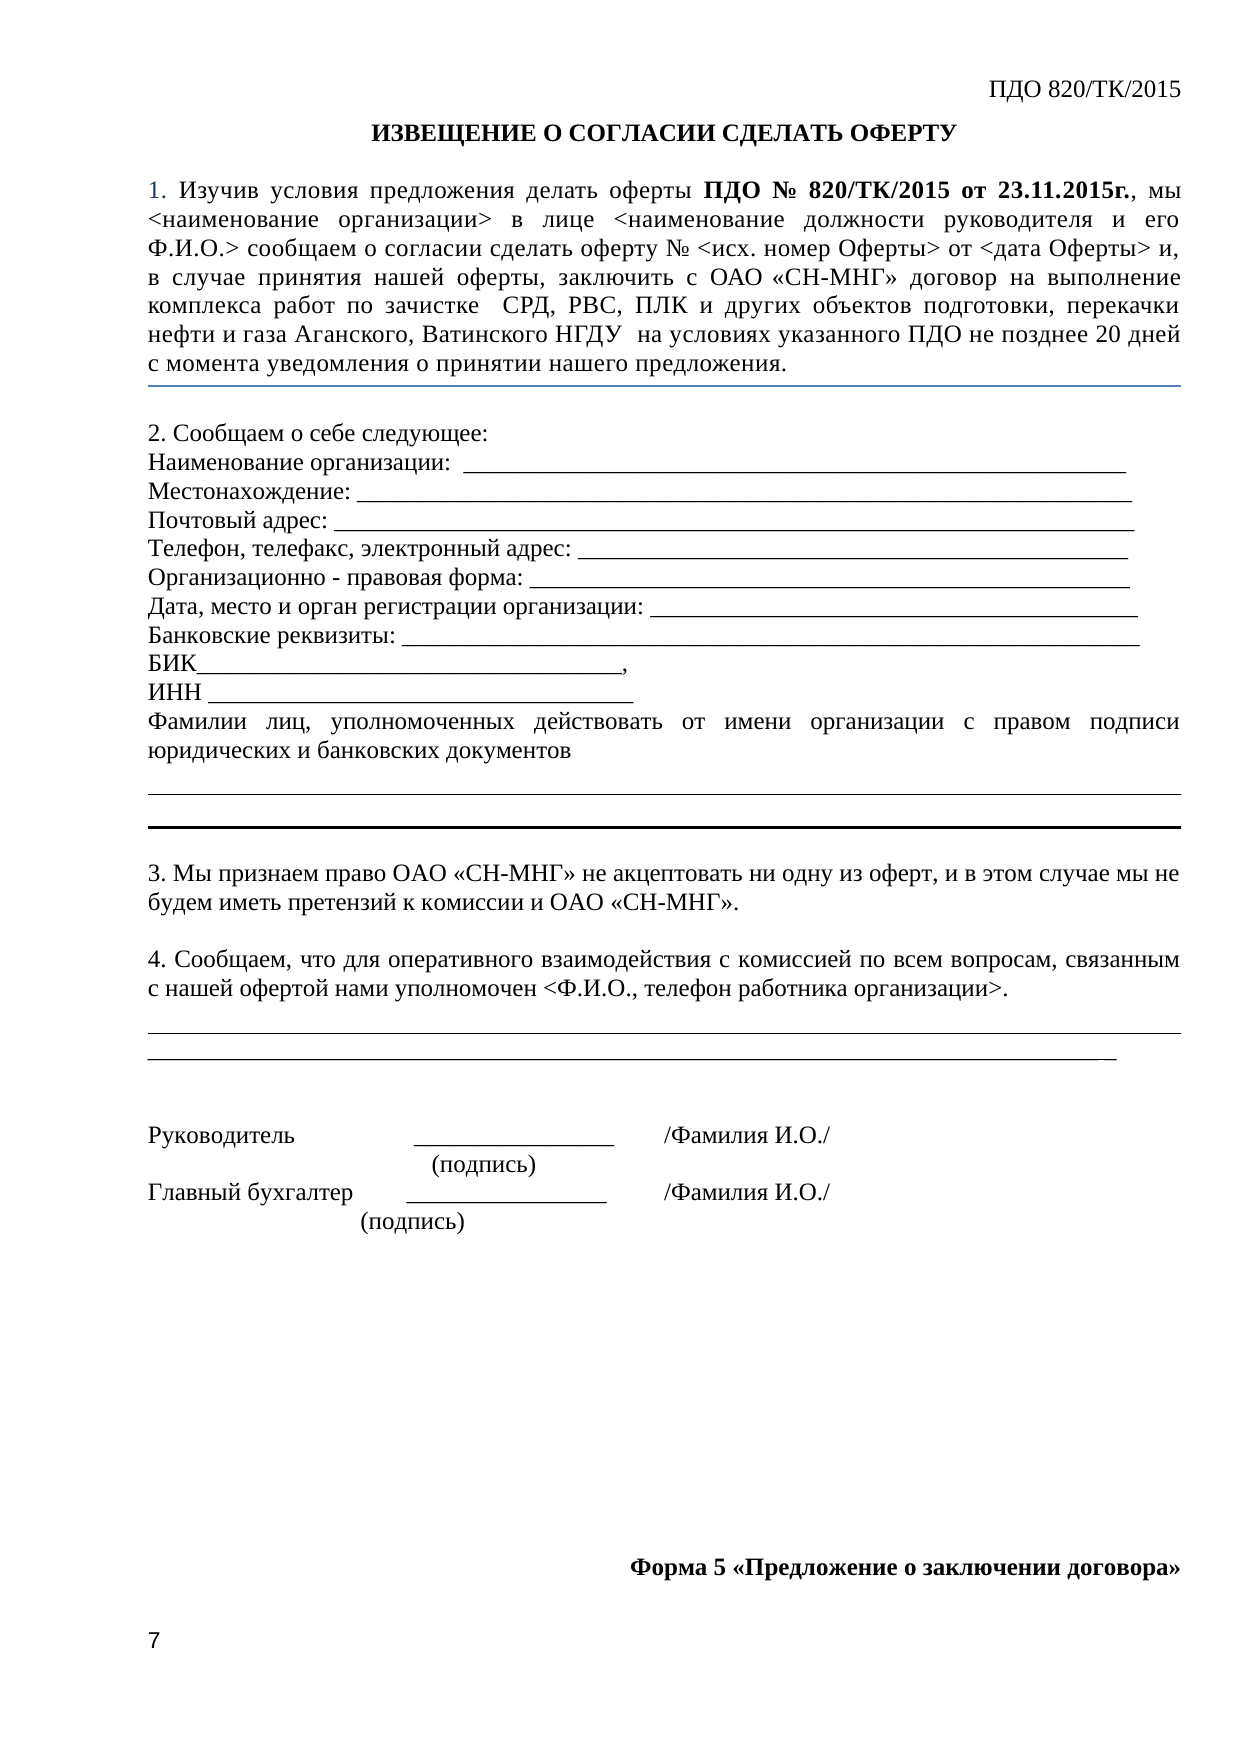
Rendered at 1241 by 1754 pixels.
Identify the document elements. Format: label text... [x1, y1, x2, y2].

text 4. Сообщаем, что для оперативного взаимодействия с комиссией по всем вопросам, связанным с нашей офертой нами уполномочен <Ф.И.О., телефон работника организации>. [148, 944, 1181, 1002]
text 3. Мы признаем право ОАО «СН-МНГ» не акцептовать ни одну из оферт, и в этом случае мы не будем иметь претензий к комиссии и ОАО «СН-МНГ». [148, 858, 1181, 916]
text Фамилии лиц, уполномоченных действовать от имени организации с правом подписи юридических и банковских документов [148, 706, 1181, 763]
text Руководитель ________________ /Фамилия И.О./ [148, 1120, 1181, 1149]
text Телефон, телефакс, электронный адрес: ____________________________________________ [148, 533, 1181, 562]
text Местонахождение: ______________________________________________________________ [148, 476, 1181, 505]
text ИЗВЕЩЕНИЕ О СОГЛАСИИ СДЕЛАТЬ ОФЕРТУ [148, 118, 1181, 147]
text ИНН __________________________________ [148, 677, 1181, 706]
title 1. Изучив условия предложения делать оферты ПДО № 820/ТК/2015 от 23.11.2015г., мы <наименование организации> в лице <наименование должности руководителя и его Ф.И.О.> сообщаем о согласии сделать оферту № <исх. номер Оферты> от <дата Оферты> и, в случае принятия нашей оферты, заключить с ОАО «СН-МНГ» договор на выполнение комплекса работ по зачистке СРД, РВС, ПЛК и других объектов подготовки, перекачки нефти и газа Аганского, Ватинского НГДУ на условиях указанного ПДО не позднее 20 дней с момента уведомления о принятии нашего предложения. [148, 176, 1181, 385]
text (подпись) [148, 1206, 1181, 1235]
text Главный бухгалтер ________________ /Фамилия И.О./ [148, 1177, 1181, 1206]
text Организационно - правовая форма: ________________________________________________ [148, 562, 1181, 591]
text (подпись) [148, 1149, 1181, 1177]
text Наименование организации: _____________________________________________________ [148, 447, 1181, 476]
text Форма 5 «Предложение о заключении договора» [148, 1552, 1181, 1581]
text Банковские реквизиты: ___________________________________________________________ [148, 620, 1181, 648]
text 2. Сообщаем о себе следующее: [148, 418, 1181, 447]
text Дата, место и орган регистрации организации: _______________________________________ [148, 591, 1181, 620]
text Почтовый адрес: ________________________________________________________________ [148, 505, 1181, 533]
text ____________________________________________________________________________ _ [148, 1034, 1181, 1062]
text БИК__________________________________, [148, 648, 1181, 677]
